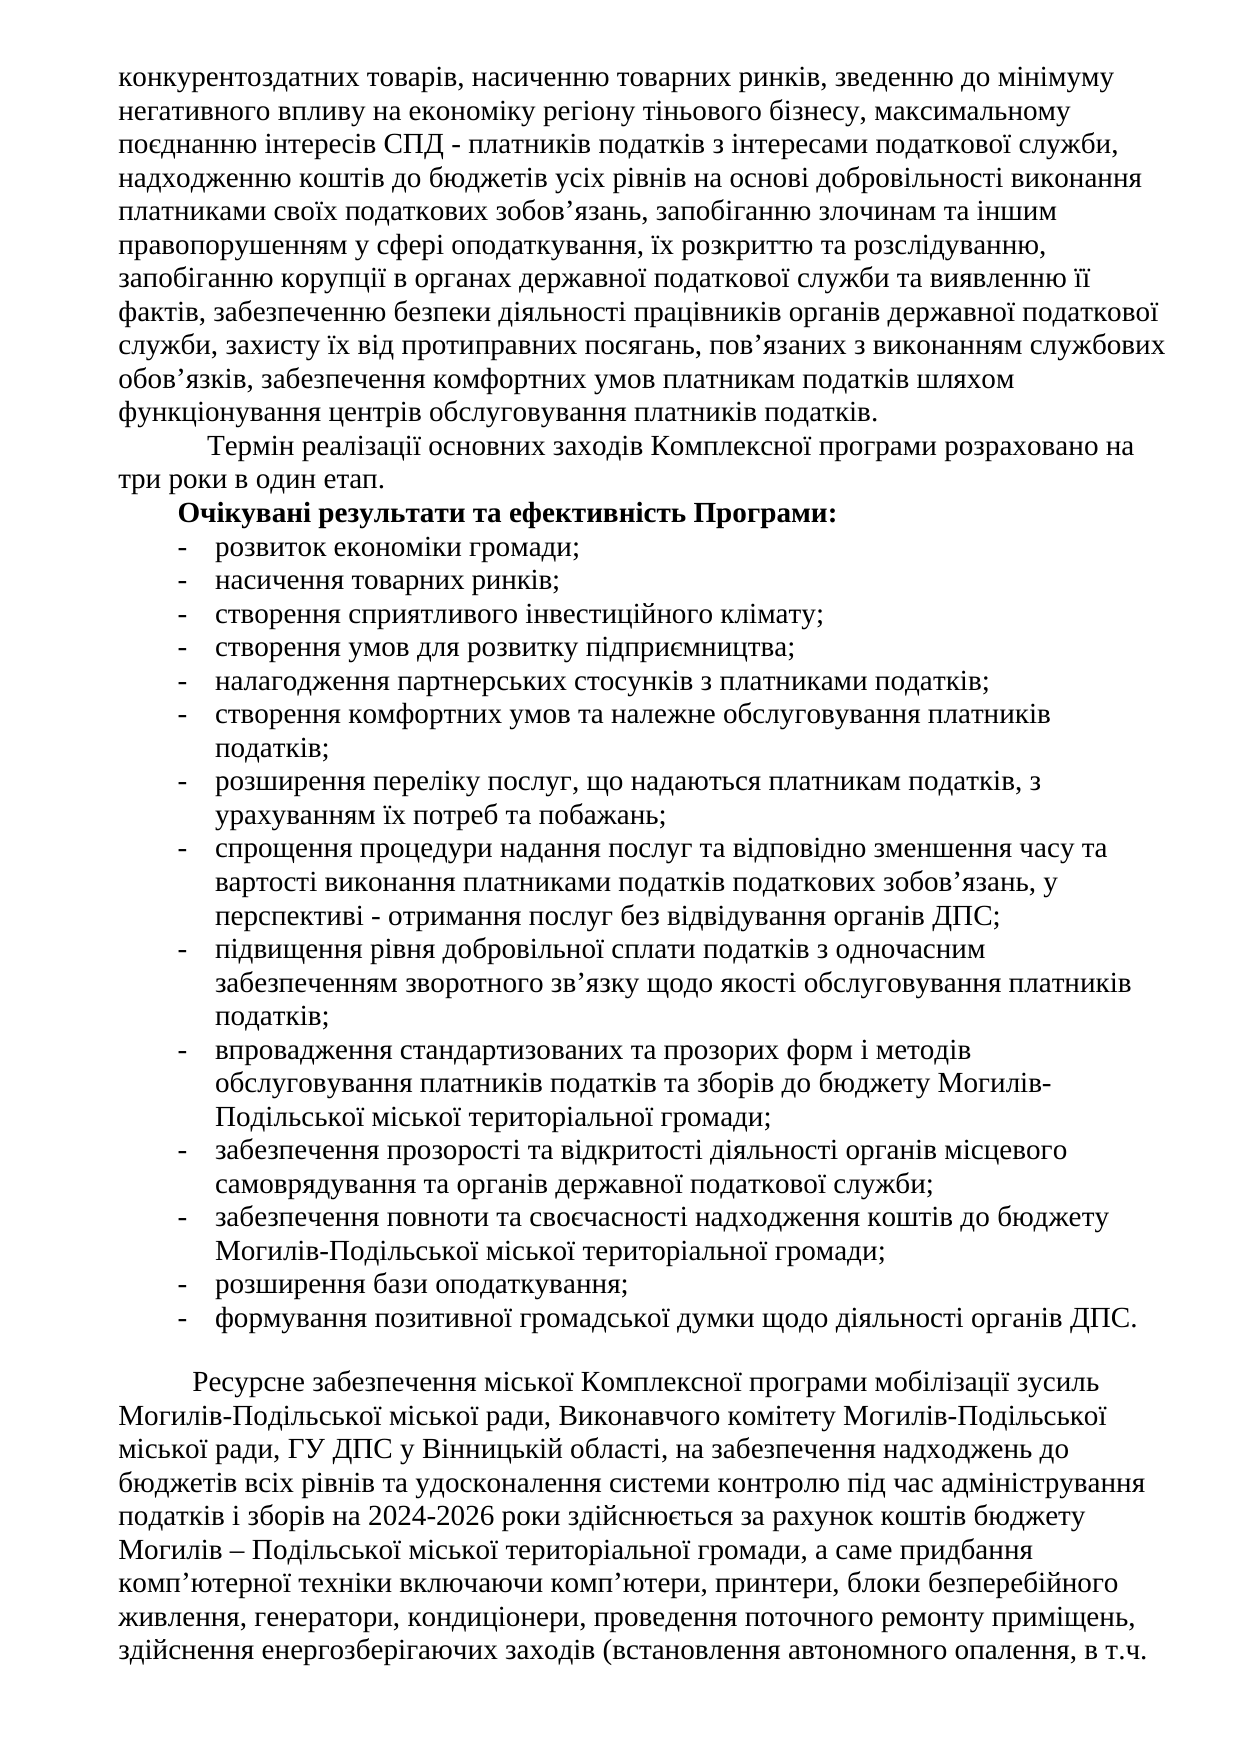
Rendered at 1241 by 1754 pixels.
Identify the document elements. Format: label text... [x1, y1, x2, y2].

list формування позитивної громадської думки щодо діяльності органів ДПС. [177, 1300, 1167, 1334]
list розширення переліку послуг, що надаються платникам податків, з урахуванням їх потреб та побажань; [177, 763, 1167, 831]
list розвиток економіки громади; [177, 529, 1167, 562]
list розширення бази оподаткування; [177, 1267, 1167, 1300]
list підвищення рівня добровільної сплати податків з одночасним забезпеченням зворотного зв’язку щодо якості обслуговування платників податків; [177, 931, 1167, 1032]
list спрощення процедури надання послуг та відповідно зменшення часу та вартості виконання платниками податків податкових зобов’язань, у перспективі - отримання послуг без відвідування органів ДПС; [177, 831, 1167, 931]
list забезпечення повноти та своєчасності надходження коштів до бюджету Могилів-Подільської міської територіальної громади; [177, 1199, 1167, 1267]
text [118, 1364, 1167, 1666]
list впровадження стандартизованих та прозорих форм і методів обслуговування платників податків та зборів до бюджету Могилів-Подільської міської територіальної громади; [177, 1032, 1167, 1132]
text Очікувані результати та ефективність Програми: [118, 495, 1167, 529]
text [118, 59, 1167, 428]
list створення сприятливого інвестиційного клімату; [177, 596, 1167, 629]
text Термін реалізації основних заходів Комплексної програми розраховано на три роки в один етап. [118, 428, 1167, 495]
list налагодження партнерських стосунків з платниками податків; [177, 663, 1167, 696]
list насичення товарних ринків; [177, 562, 1167, 596]
list створення умов для розвитку підприємництва; [177, 629, 1167, 663]
list забезпечення прозорості та відкритості діяльності органів місцевого самоврядування та органів державної податкової служби; [177, 1132, 1167, 1199]
list створення комфортних умов та належне обслуговування платників податків; [177, 696, 1167, 763]
